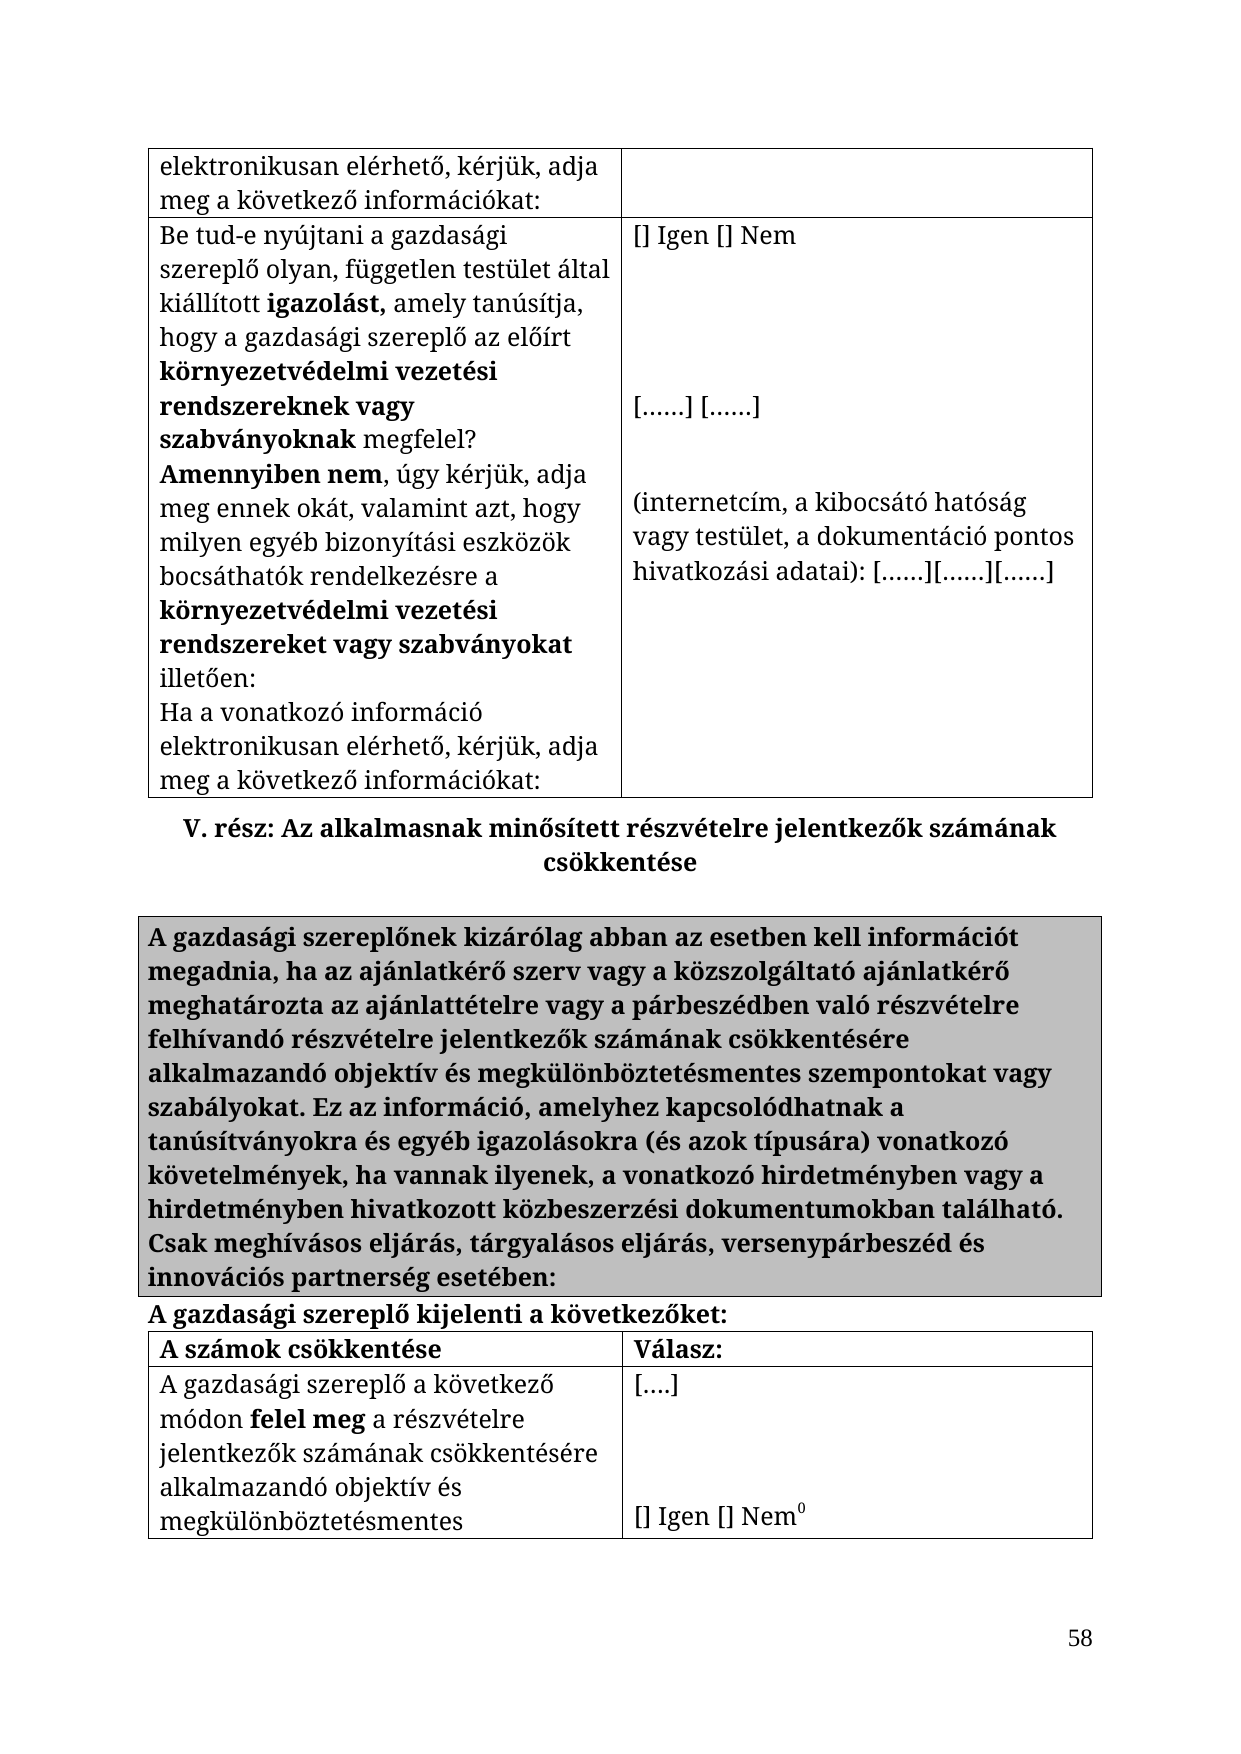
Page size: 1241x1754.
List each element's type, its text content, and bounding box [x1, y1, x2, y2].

table_header A számok csökkentése [149, 1332, 622, 1366]
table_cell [149, 149, 621, 217]
table_cell [] Igen [] Nem [……] [……] (internetcím, a kibocsátó hatóság vagy testület, a dokumentáció pontos hivatkozási adatai): [……][……][……] [622, 218, 1092, 797]
title V. rész: Az alkalmasnak minősített részvételre jelentkezők számának csökkentése [148, 810, 1093, 878]
table_cell Be tud-e nyújtani a gazdasági szereplő olyan, független testület által kiállított igazolást, amely tanúsítja, hogy a gazdasági szereplő az előírt környezetvédelmi vezetési rendszereknek vagy szabványoknak megfelel? Amennyiben nem, úgy kérjük, adja meg ennek okát, valamint azt, hogy milyen egyéb bizonyítási eszközök bocsáthatók rendelkezésre a környezetvédelmi vezetési rendszereket vagy szabványokat illetően: Ha a vonatkozó információ elektronikusan elérhető, kérjük, adja meg a következő információkat: [149, 218, 621, 797]
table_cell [623, 1367, 1092, 1537]
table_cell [622, 149, 1092, 217]
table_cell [149, 1367, 622, 1537]
table_header Válasz: [623, 1332, 1092, 1366]
text A gazdasági szereplőnek kizárólag abban az esetben kell információt megadnia, ha az ajánlatkérő szerv vagy a közszolgáltató ajánlatkérő meghatározta az ajánlattételre vagy a párbeszédben való részvételre felhívandó részvételre jelentkezők számának csökkentésére alkalmazandó objektív és megkülönböztetésmentes szempontokat vagy szabályokat. Ez az információ, amelyhez kapcsolódhatnak a tanúsítványokra és egyéb igazolásokra (és azok típusára) vonatkozó követelmények, ha vannak ilyenek, a vonatkozó hirdetményben vagy a hirdetményben hivatkozott közbeszerzési dokumentumokban található. Csak meghívásos eljárás, tárgyalásos eljárás, versenypárbeszéd és innovációs partnerség esetében: [139, 917, 1101, 1296]
text A gazdasági szereplő kijelenti a következőket: [148, 1297, 1093, 1331]
